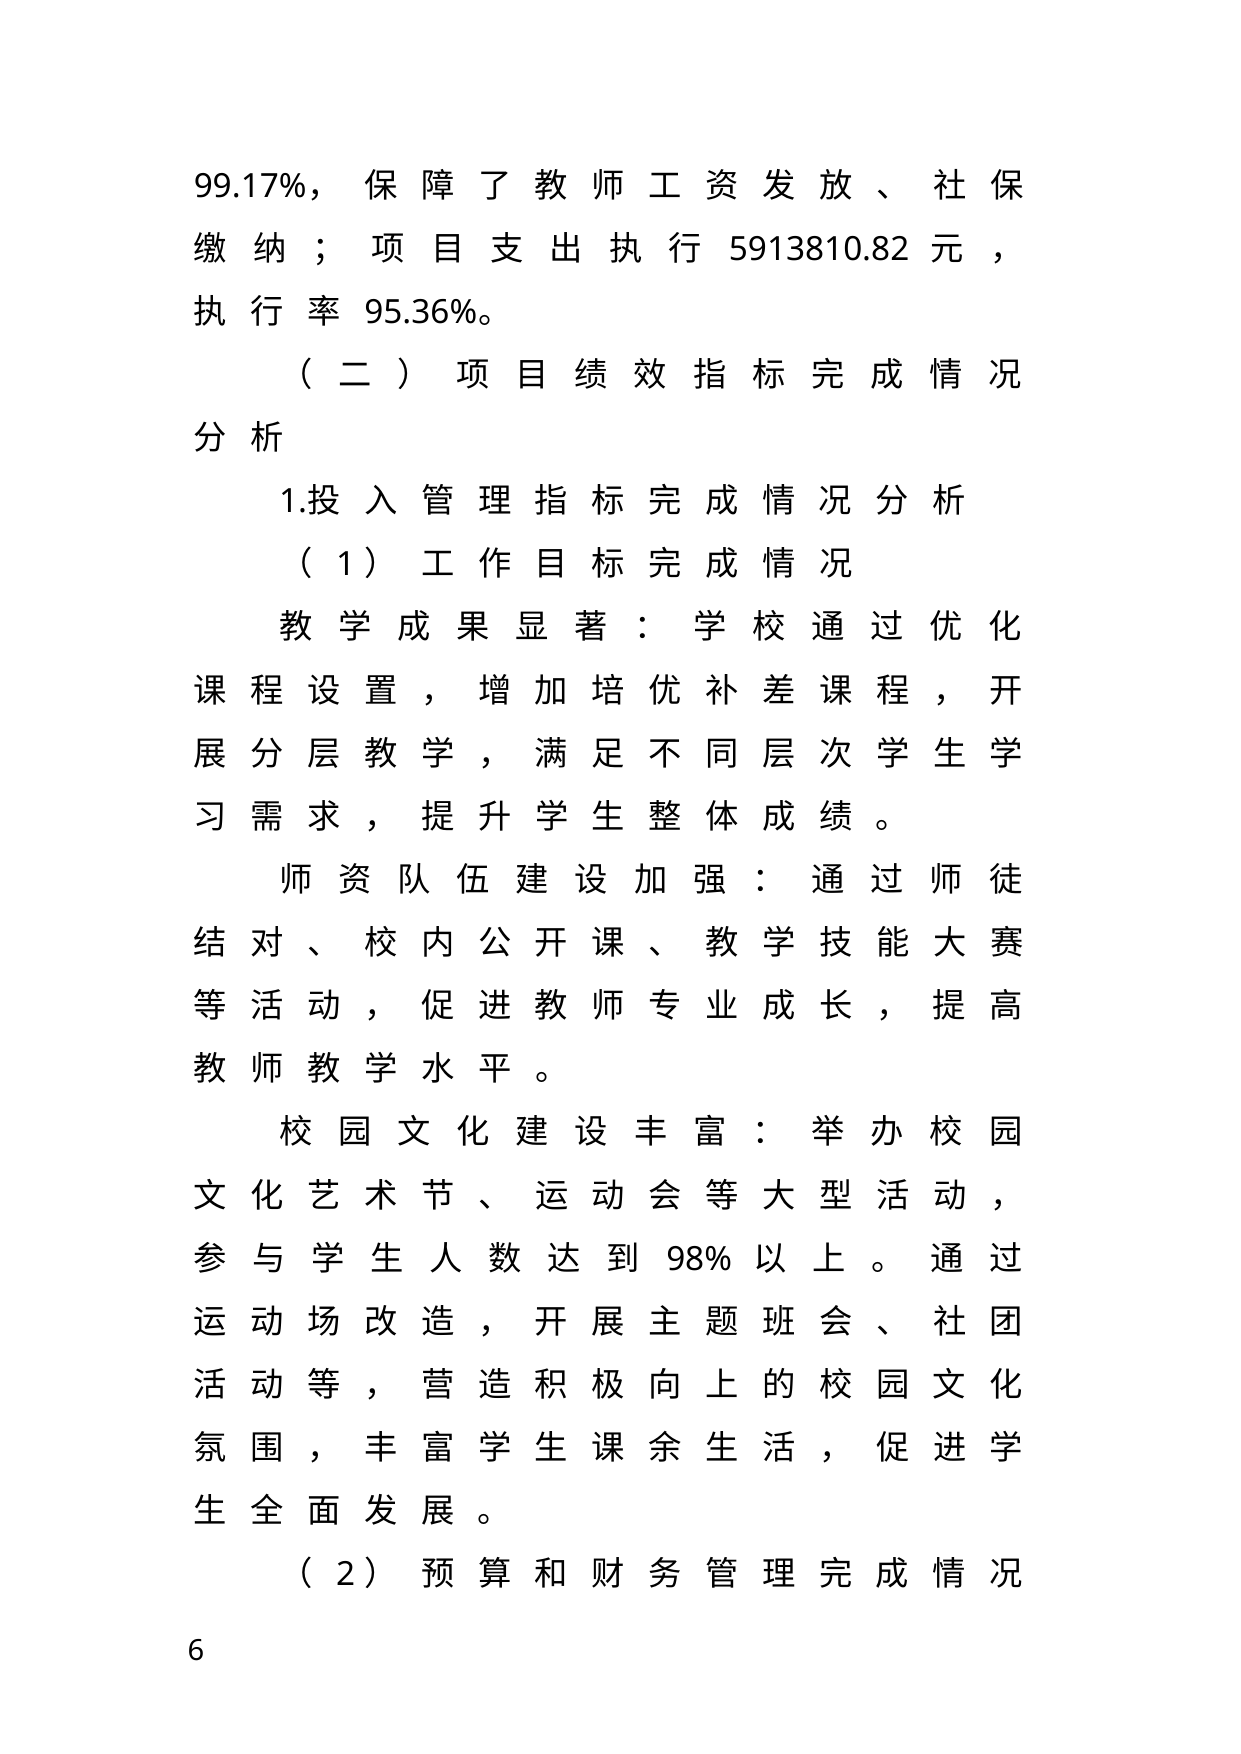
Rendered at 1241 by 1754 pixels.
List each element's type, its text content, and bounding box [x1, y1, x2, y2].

text （二）项目绩效指标完成情况分析 [193, 340, 1047, 467]
text （1）工作目标完成情况 [193, 530, 1047, 593]
text 教学成果显著：学校通过优化课程设置，增加培优补差课程，开展分层教学，满足不同层次学生学习需求，提升学生整体成绩。 [193, 593, 1047, 845]
text 1.投入管理指标完成情况分析 [193, 467, 1047, 530]
text 师资队伍建设加强：通过师徒结对、校内公开课、教学技能大赛等活动，促进教师专业成长，提高教师教学水平。 [193, 845, 1047, 1098]
text （2）预算和财务管理完成情况 [193, 1540, 1047, 1603]
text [193, 151, 1047, 340]
text 校园文化建设丰富：举办校园文化艺术节、运动会等大型活动，参与学生人数达到98%以上。通过运动场改造，开展主题班会、社团活动等，营造积极向上的校园文化氛围，丰富学生课余生活，促进学生全面发展。 [193, 1098, 1047, 1540]
